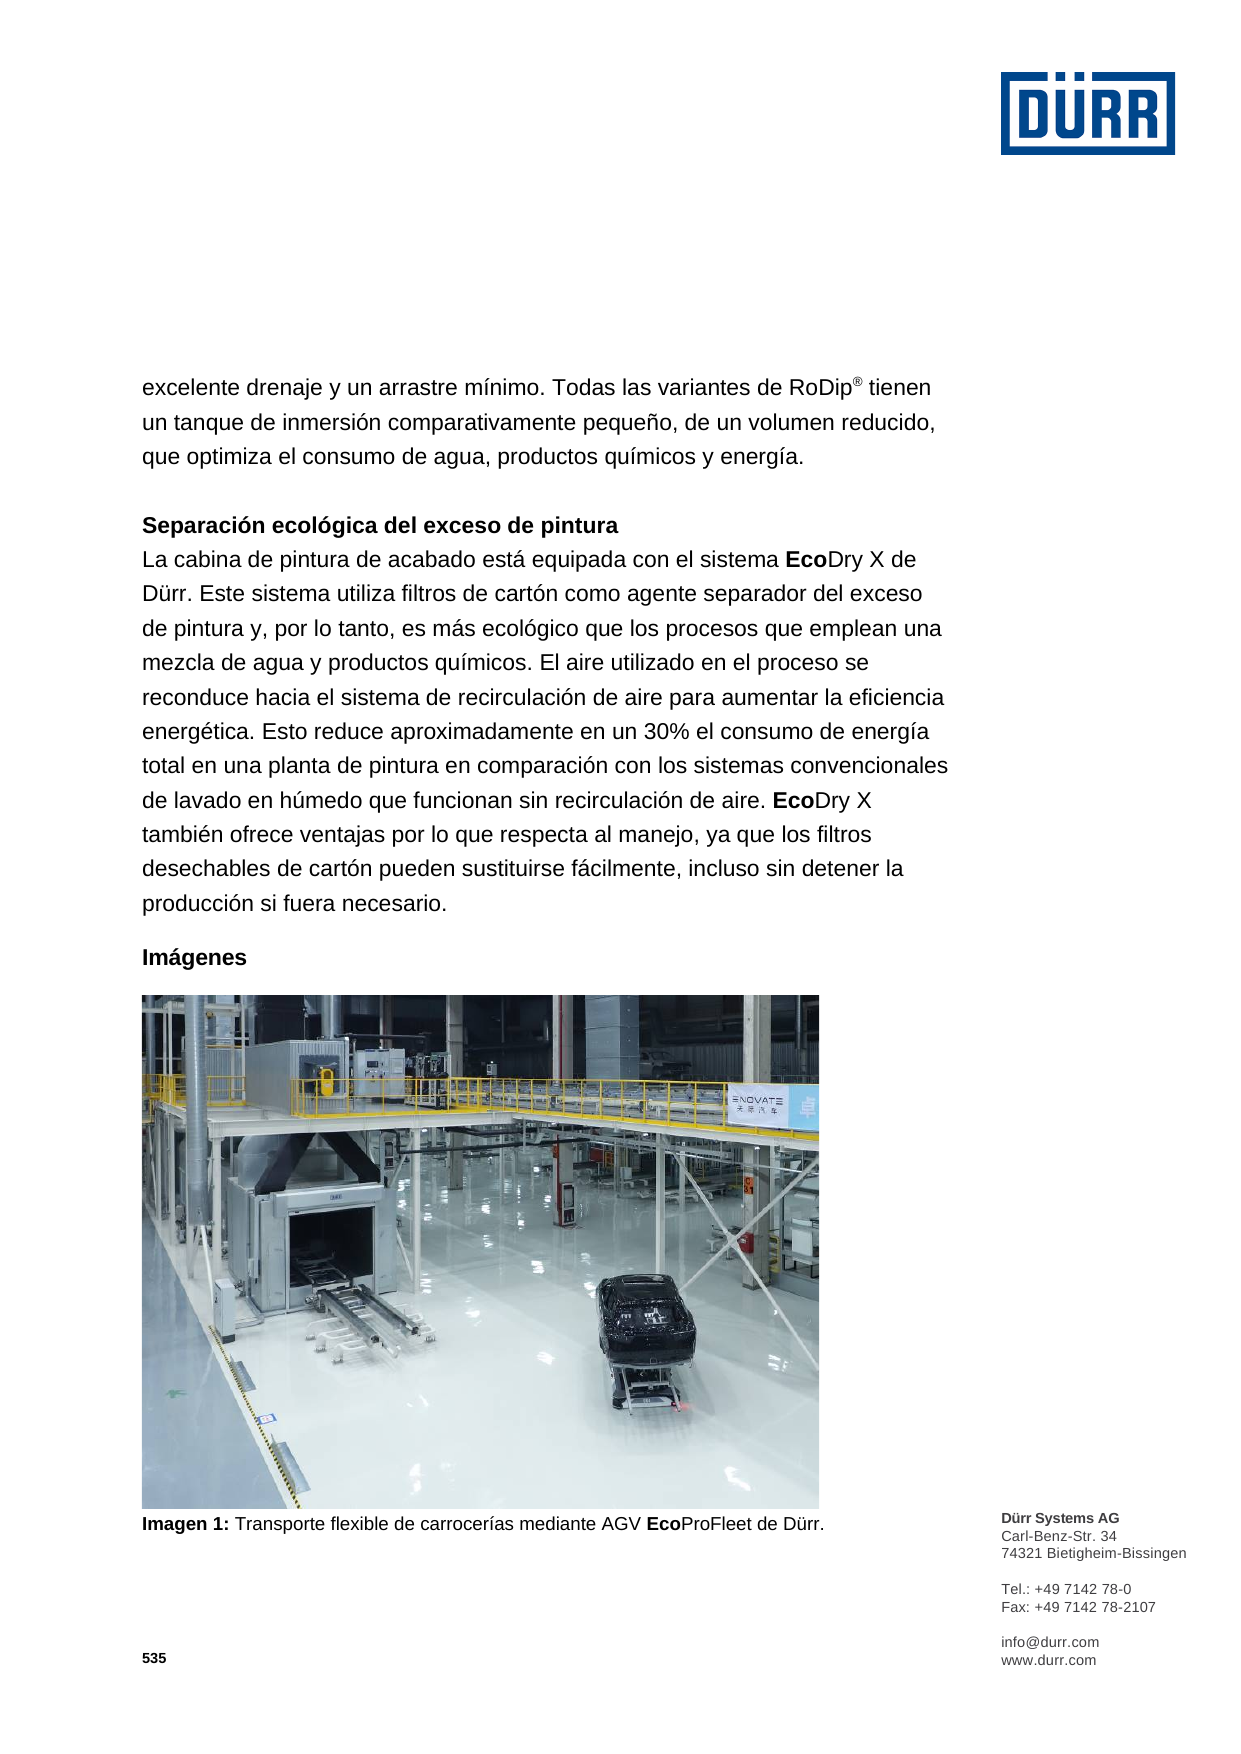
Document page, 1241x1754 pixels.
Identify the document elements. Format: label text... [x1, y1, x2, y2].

text Separación ecológica del exceso de pintura [142, 504, 951, 538]
picture [141, 995, 820, 1509]
text La cabina de pintura de acabado está equipada con el sistema EcoDry X de Dürr. Este sistema utiliza filtros de cartón como agente separador del exceso de pintura y, por lo tanto, es más ecológico que los procesos que emplean una mezcla de agua y productos químicos. El aire utilizado en el proceso se reconduce hacia el sistema de recirculación de aire para aumentar la eficiencia energética. Esto reduce aproximadamente en un 30% el consumo de energía total en una planta de pintura en comparación con los sistemas convencionales de lavado en húmedo que funcionan sin recirculación de aire. EcoDry X también ofrece ventajas por lo que respecta al manejo, ya que los filtros desechables de cartón pueden sustituirse fácilmente, incluso sin detener la producción si fuera necesario. [142, 538, 951, 916]
picture [1001, 72, 1175, 155]
text Imágenes [142, 941, 951, 970]
text Imagen 1: Transporte flexible de carrocerías mediante AGV EcoProFleet de Dürr. [142, 1509, 948, 1534]
